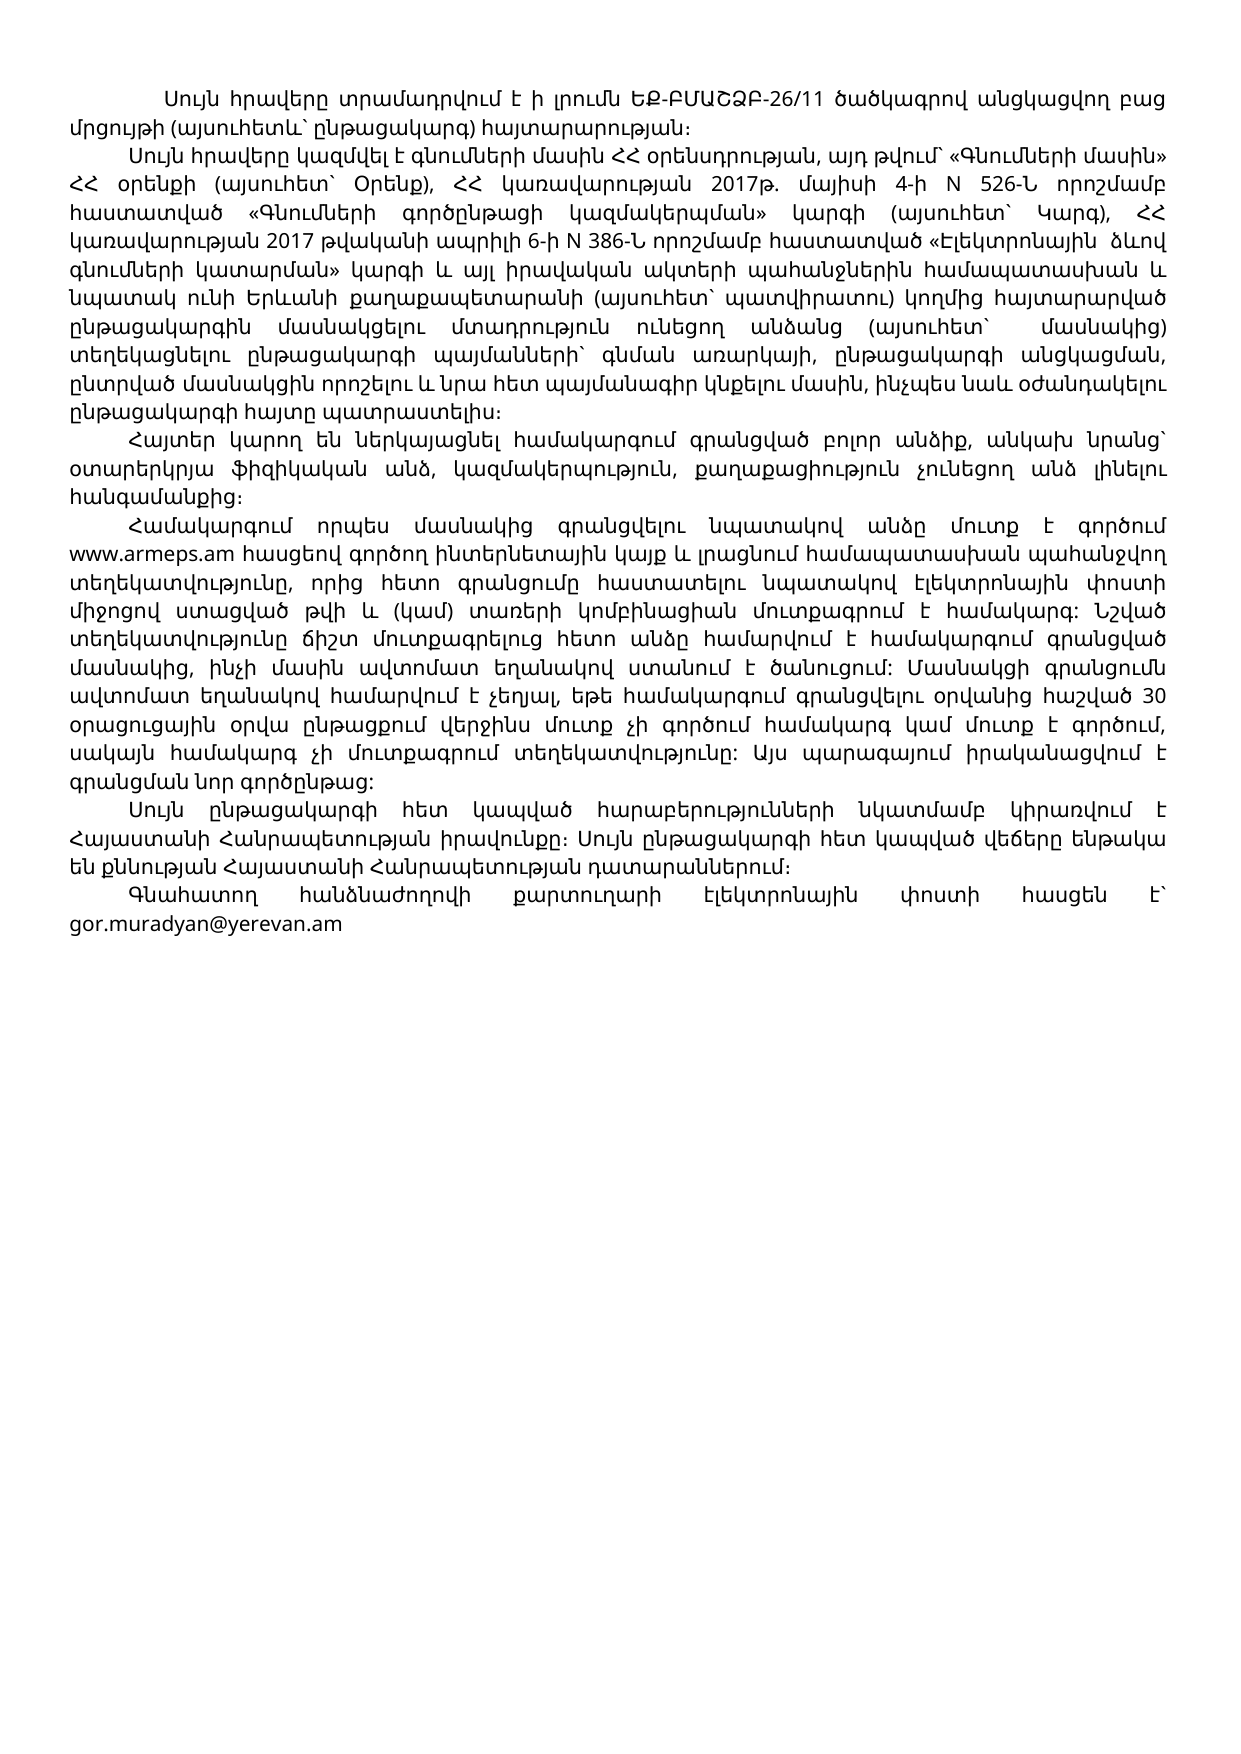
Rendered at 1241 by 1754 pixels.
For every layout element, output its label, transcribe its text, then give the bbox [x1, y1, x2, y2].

text Սույն ընթացակարգի հետ կապված հարաբերությունների նկատմամբ կիրառվում է Հայաստանի Հանրապետության իրավունքը։ Սույն ընթացակարգի հետ կապված վեճերը ենթակա են քննության Հայաստանի Հանրապետության դատարաններում։ [69, 795, 1167, 881]
text Համակարգում որպես մասնակից գրանցվելու նպատակով անձը մուտք է գործում www.armeps.am հասցեով գործող ինտերնետային կայք և լրացնում համապատասխան պահանջվող տեղեկատվությունը, որից հետո գրանցումը հաստատելու նպատակով էլեկտրոնային փոստի միջոցով ստացված թվի և (կամ) տառերի կոմբինացիան մուտքագրում է համակարգ: Նշված տեղեկատվությունը ճիշտ մուտքագրելուց հետո անձը համարվում է համակարգում գրանցված մասնակից, ինչի մասին ավտոմատ եղանակով ստանում է ծանուցում: Մասնակցի գրանցումն ավտոմատ եղանակով համարվում է չեղյալ, եթե համակարգում գրանցվելու օրվանից հաշված 30 օրացուցային օրվա ընթացքում վերջինս մուտք չի գործում համակարգ կամ մուտք է գործում, սակայն համակարգ չի մուտքագրում տեղեկատվությունը: Այս պարագայում իրականացվում է գրանցման նոր գործընթաց: [69, 511, 1167, 795]
text Սույն հրավերը կազմվել է գնումների մասին ՀՀ օրենսդրության, այդ թվում` «Գնումների մասին» ՀՀ օրենքի (այսուհետ` Օրենք), ՀՀ կառավարության 2017թ. մայիսի 4-ի N 526-Ն որոշմամբ հաստատված «Գնումների գործընթացի կազմակերպման» կարգի (այսուհետ` Կարգ), ՀՀ կառավարության 2017 թվականի ապրիլի 6-ի N 386-Ն որոշմամբ հաստատված «Էլեկտրոնային ձևով գնումների կատարման» կարգի և այլ իրավական ակտերի պահանջներին համապատասխան և նպատակ ունի Երևանի քաղաքապետարանի (այսուհետ` պատվիրատու) կողմից հայտարարված ընթացակարգին մասնակցելու մտադրություն ունեցող անձանց (այսուհետ` մասնակից) տեղեկացնելու ընթացակարգի պայմանների` գնման առարկայի, ընթացակարգի անցկացման, ընտրված մասնակցին որոշելու և նրա հետ պայմանագիր կնքելու մասին, ինչպես նաև օժանդակելու ընթացակարգի հայտը պատրաստելիս։ [69, 141, 1167, 426]
text Սույն հրավերը տրամադրվում է ի լրումն ԵՔ-ԲՄԱՇՁԲ-26/11 ծածկագրով անցկացվող բաց մրցույթի (այսուհետև` ընթացակարգ) հայտարարության։ [69, 84, 1167, 141]
text Գնահատող հանձնաժողովի քարտուղարի էլեկտրոնային փոստի հասցեն է` gor.muradyan@yerevan.am [69, 881, 1167, 937]
text Հայտեր կարող են ներկայացնել համակարգում գրանցված բոլոր անձիք, անկախ նրանց` օտարերկրյա ֆիզիկական անձ, կազմակերպություն, քաղաքացիություն չունեցող անձ լինելու հանգամանքից։ [69, 426, 1167, 511]
